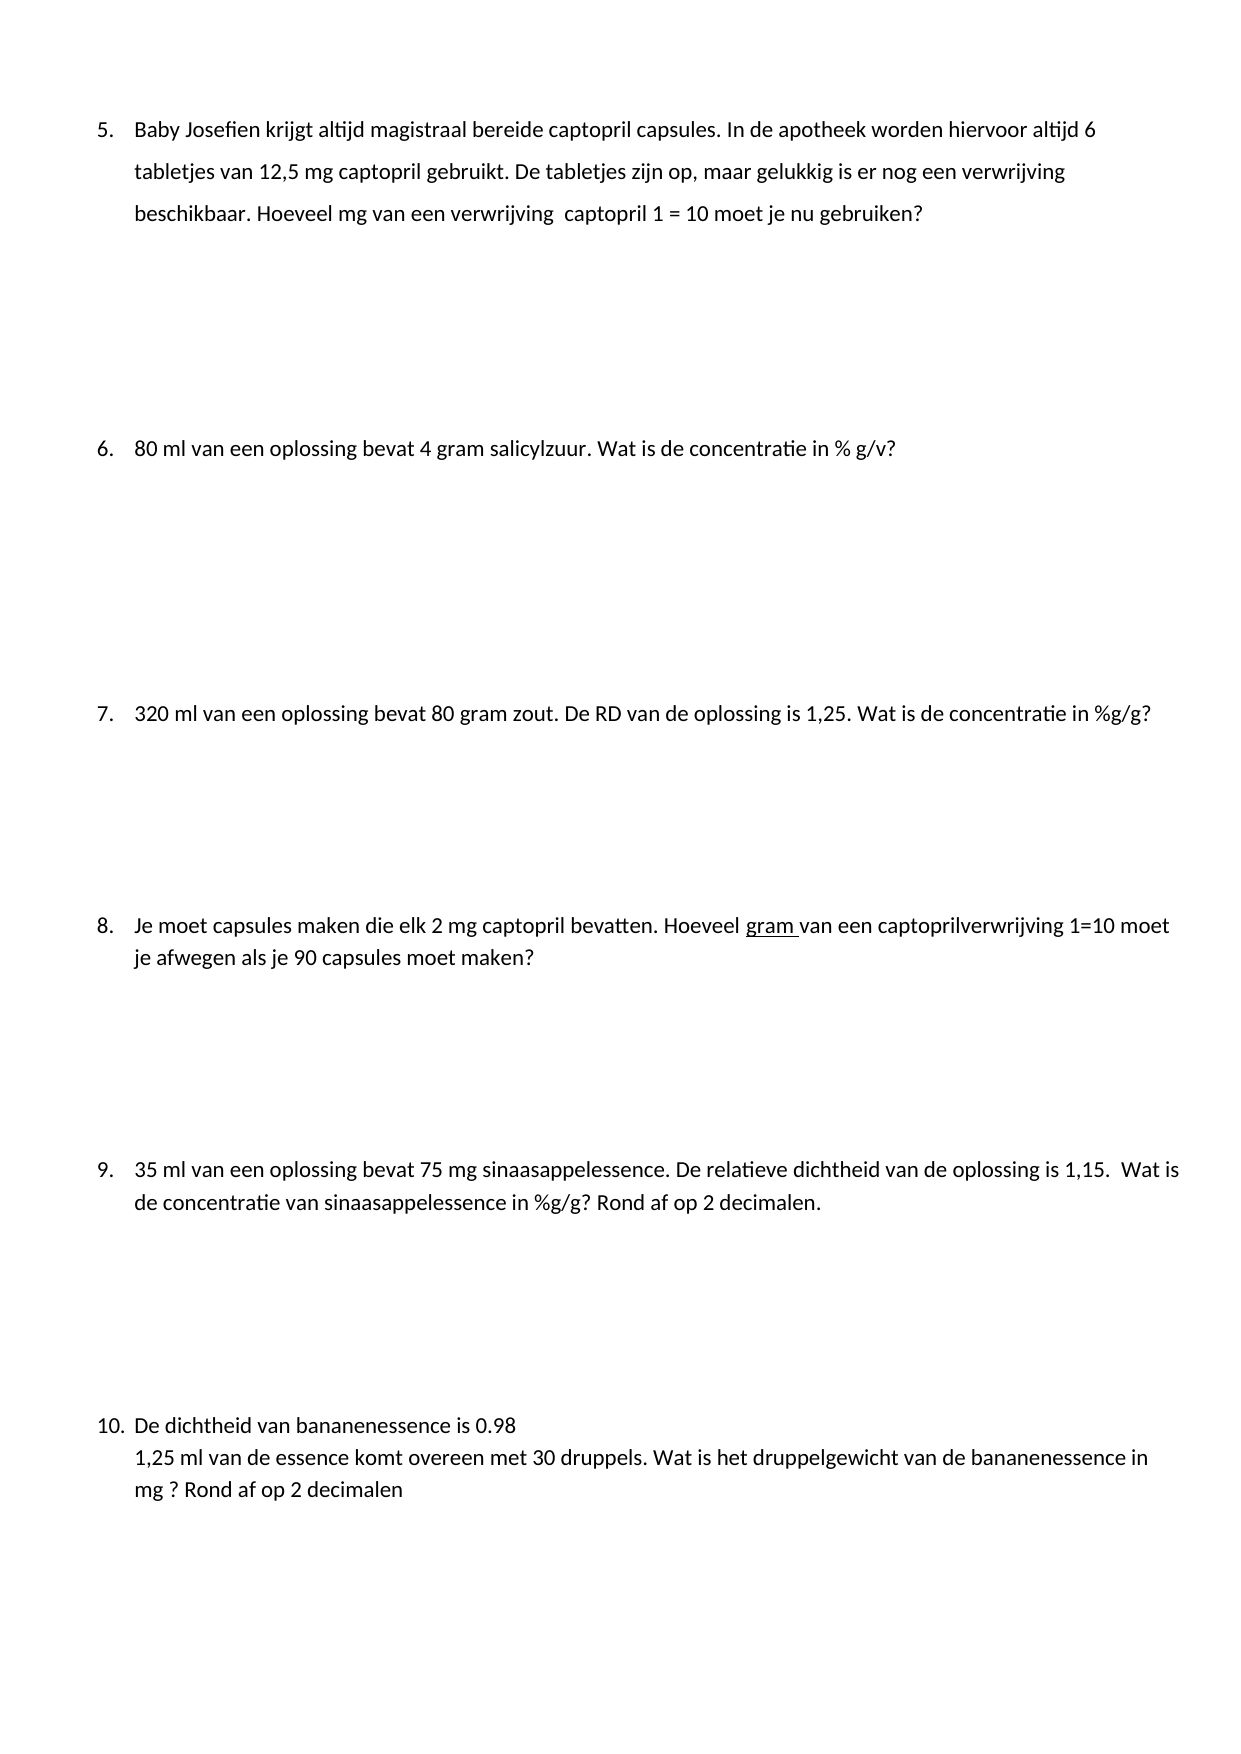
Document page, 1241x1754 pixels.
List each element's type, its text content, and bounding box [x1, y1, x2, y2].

list 320 ml van een oplossing bevat 80 gram zout. De RD van de oplossing is 1,25. Wat is de concentratie in %g/g? [97, 699, 1181, 727]
list Baby Josefien krijgt altijd magistraal bereide captopril capsules. In de apotheek worden hiervoor altijd 6 tabletjes van 12,5 mg captopril gebruikt. De tabletjes zijn op, maar gelukkig is er nog een verwrijving beschikbaar. Hoeveel mg van een verwrijving captopril 1 = 10 moet je nu gebruiken? [97, 115, 1181, 227]
list De dichtheid van bananenessence is 0.98 1,25 ml van de essence komt overeen met 30 druppels. Wat is het druppelgewicht van de bananenessence in mg ? Rond af op 2 decimalen [97, 1411, 1181, 1504]
list 80 ml van een oplossing bevat 4 gram salicylzuur. Wat is de concentratie in % g/v? [97, 434, 1181, 462]
list Je moet capsules maken die elk 2 mg captopril bevatten. Hoeveel gram van een captoprilverwrijving 1=10 moet je afwegen als je 90 capsules moet maken? [97, 911, 1181, 972]
list 35 ml van een oplossing bevat 75 mg sinaasappelessence. De relatieve dichtheid van de oplossing is 1,15. Wat is de concentratie van sinaasappelessence in %g/g? Rond af op 2 decimalen. [97, 1156, 1181, 1216]
